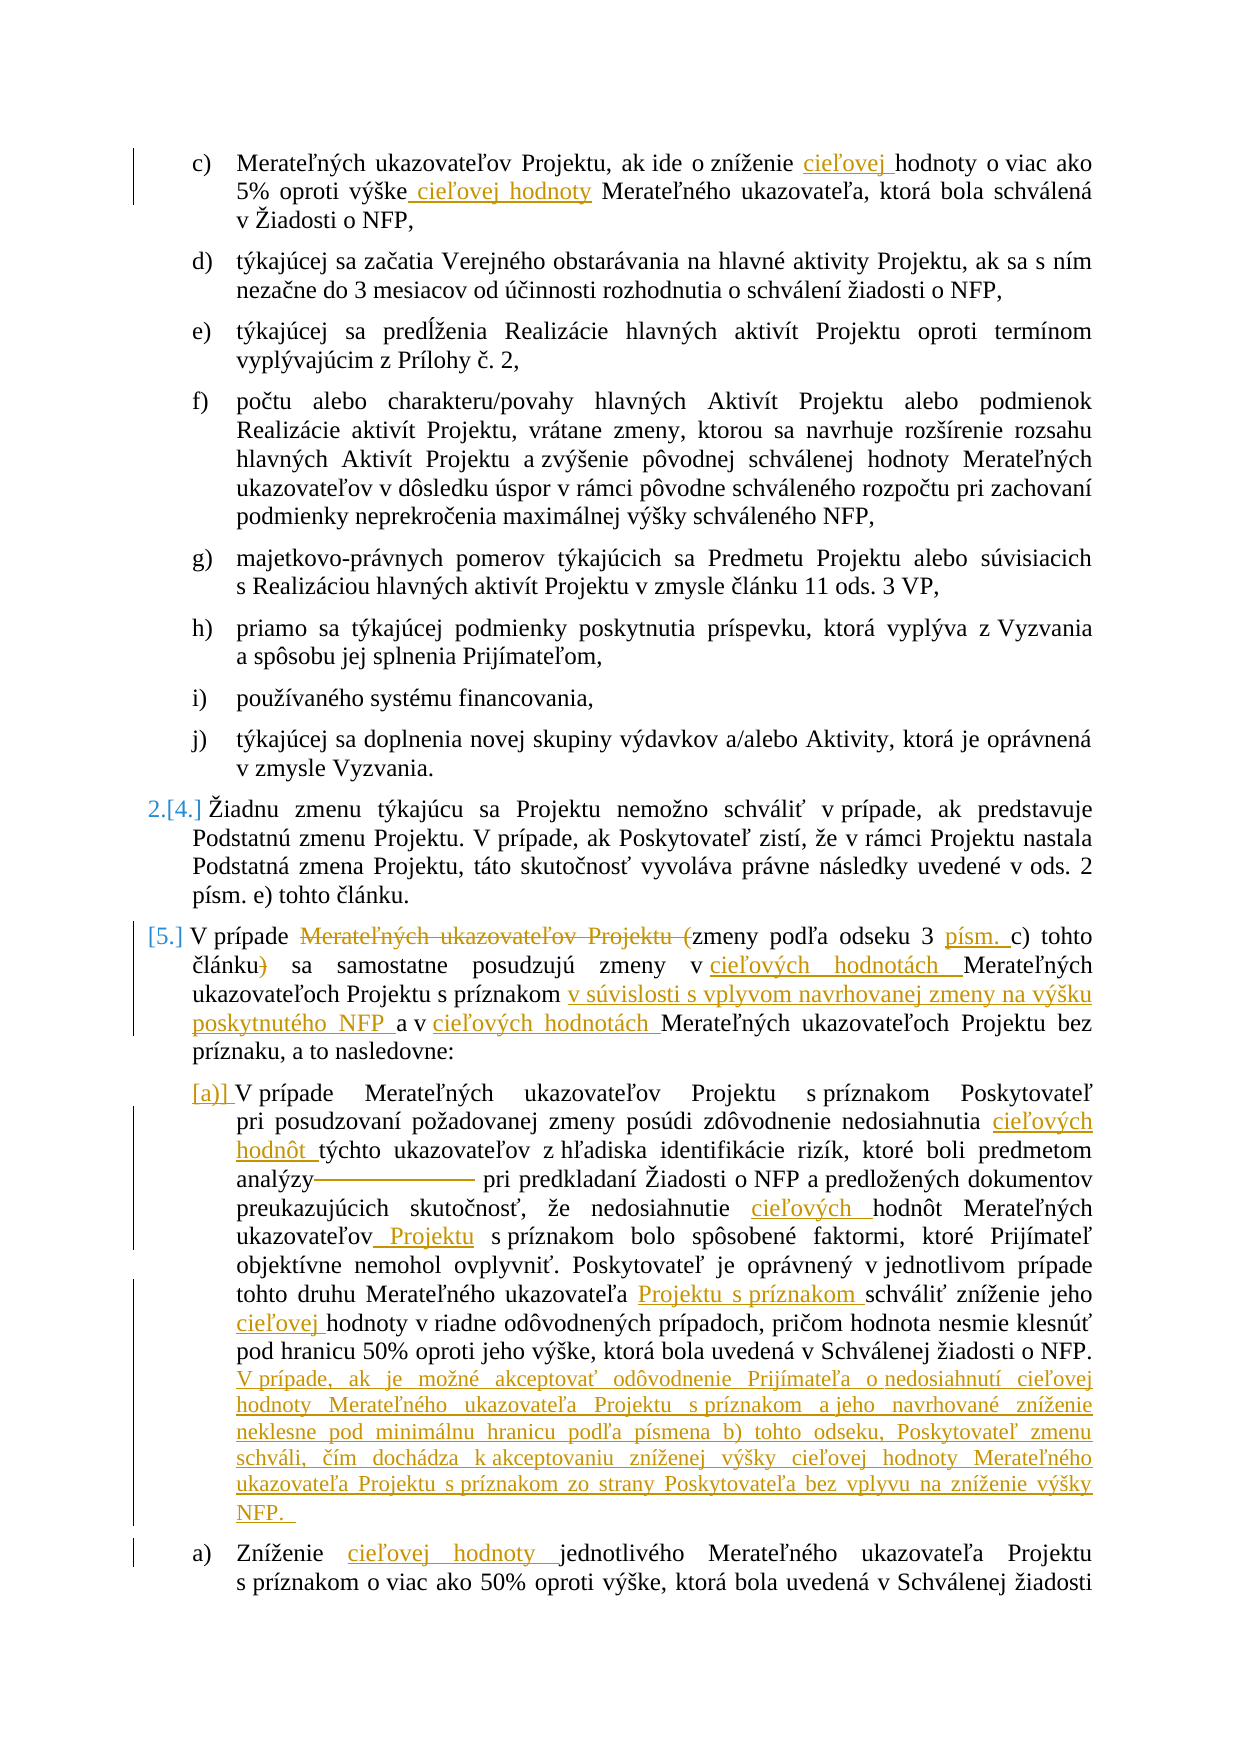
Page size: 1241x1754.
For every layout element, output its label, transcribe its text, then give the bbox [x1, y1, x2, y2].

list týkajúcej sa doplnenia novej skupiny výdavkov a/alebo Aktivity, ktorá je oprávnená v zmysle Vyzvania. [192, 724, 1093, 781]
list Žiadnu zmenu týkajúcu sa Projektu nemožno schváliť v prípade, ak predstavuje Podstatnú zmenu Projektu. V prípade, ak Poskytovateľ zistí, že v rámci Projektu nastala Podstatná zmena Projektu, táto skutočnosť vyvoláva právne následky uvedené v ods. 2 písm. e) tohto článku. [148, 794, 1093, 909]
list Merateľných ukazovateľov Projektu, ak ide o zníženie hodnoty o viac ako 5% oproti výške Merateľného ukazovateľa, ktorá bola schválená v Žiadosti o NFP, [192, 148, 1093, 234]
list priamo sa týkajúcej podmienky poskytnutia príspevku, ktorá vyplýva z Vyzvania a spôsobu jej splnenia Prijímateľom, [192, 613, 1093, 670]
list majetkovo-právnych pomerov týkajúcich sa Predmetu Projektu alebo súvisiacich s Realizáciou hlavných aktivít Projektu v zmysle článku 11 ods. 3 VP, [192, 543, 1093, 600]
list týkajúcej sa predĺženia Realizácie hlavných aktivít Projektu oproti termínom vyplývajúcim z Prílohy č. 2, [192, 316, 1093, 374]
list týkajúcej sa začatia Verejného obstarávania na hlavné aktivity Projektu, ak sa s ním nezačne do 3 mesiacov od účinnosti rozhodnutia o schválení žiadosti o NFP, [192, 246, 1093, 304]
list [192, 1538, 1093, 1596]
list používaného systému financovania, [192, 683, 1093, 711]
list V prípade zmeny podľa odseku 3 c) tohto článku sa samostatne posudzujú zmeny v Merateľných ukazovateľoch Projektu s príznakom a v Merateľných ukazovateľoch Projektu bez príznaku, a to nasledovne: [148, 921, 1093, 1065]
list počtu alebo charakteru/povahy hlavných Aktivít Projektu alebo podmienok Realizácie aktivít Projektu, vrátane zmeny, ktorou sa navrhuje rozšírenie rozsahu hlavných Aktivít Projektu a zvýšenie pôvodnej schválenej hodnoty Merateľných ukazovateľov v dôsledku úspor v rámci pôvodne schváleného rozpočtu pri zachovaní podmienky neprekročenia maximálnej výšky schváleného NFP, [192, 386, 1093, 530]
list V prípade Merateľných ukazovateľov Projektu s príznakom Poskytovateľ pri posudzovaní požadovanej zmeny posúdi zdôvodnenie nedosiahnutia týchto ukazovateľov z hľadiska identifikácie rizík, ktoré boli predmetom analýzy pri predkladaní Žiadosti o NFP a predložených dokumentov preukazujúcich skutočnosť, že nedosiahnutie hodnôt Merateľných ukazovateľov s príznakom bolo spôsobené faktormi, ktoré Prijímateľ objektívne nemohol ovplyvniť. Poskytovateľ je oprávnený v jednotlivom prípade tohto druhu Merateľného ukazovateľa schváliť zníženie jeho hodnoty v riadne odôvodnených prípadoch, pričom hodnota nesmie klesnúť pod hranicu 50% oproti jeho výške, ktorá bola uvedená v Schválenej žiadosti o NFP. [192, 1078, 1093, 1526]
